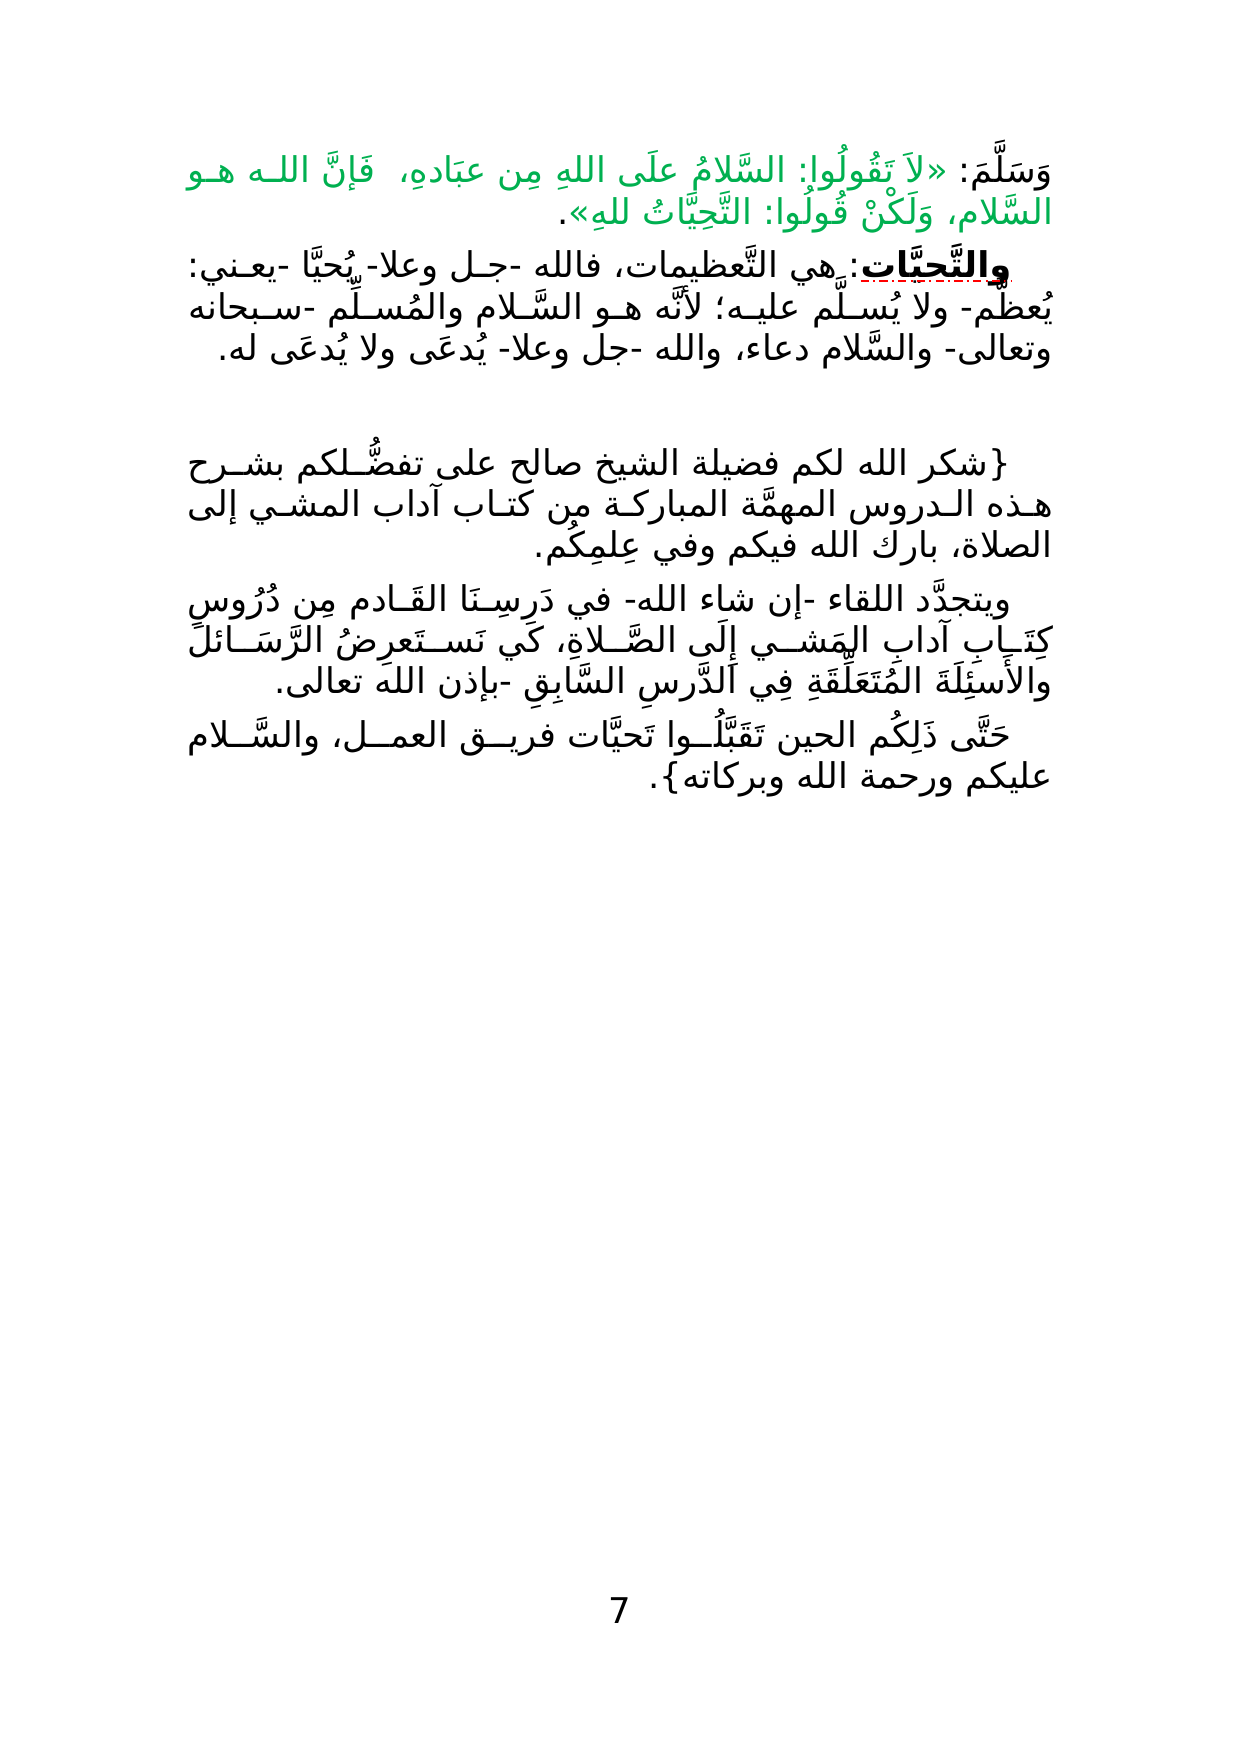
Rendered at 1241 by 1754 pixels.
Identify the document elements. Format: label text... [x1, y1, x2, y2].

text {شكر الله لكم فضيلة الشيخ صالح على تفضُّلكم بشرح هذه الدروس المهمَّة المباركة من كتاب آداب المشي إلى الصلاة، بارك الله فيكم وفي عِلمِكُم. [187, 442, 1053, 566]
text والتَّحيَّات: هي التَّعظيمات، فالله -جل وعلا- يُحيَّا -يعني: يُعظَّم- ولا يُسلَّم عليه؛ لأنَّه هو السَّلام والمُسلِّم -سبحانه وتعالى- والسَّلام دعاء، والله -جل وعلا- يُدعَى ولا يُدعَى له. [187, 245, 1053, 369]
text حَتَّى ذَلِكُم الحين تَقَبَّلُوا تَحيَّات فريق العمل، والسَّلام عليكم ورحمة الله وبركاته}. [187, 714, 1053, 797]
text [187, 150, 1053, 232]
text ويتجدَّد اللقاء -إن شاء الله- في دَرسِنَا القَادم مِن دُرُوسِ كِتَابِ آدابِ المَشي إِلَى الصَّلاةِ، كَي نَستَعرِضُ الرَّسَائلَ والأَسئِلَةَ المُتَعَلِّقَةِ فِي الدَّرسِ السَّابِقِ -بإذن الله تعالى. [187, 578, 1053, 702]
